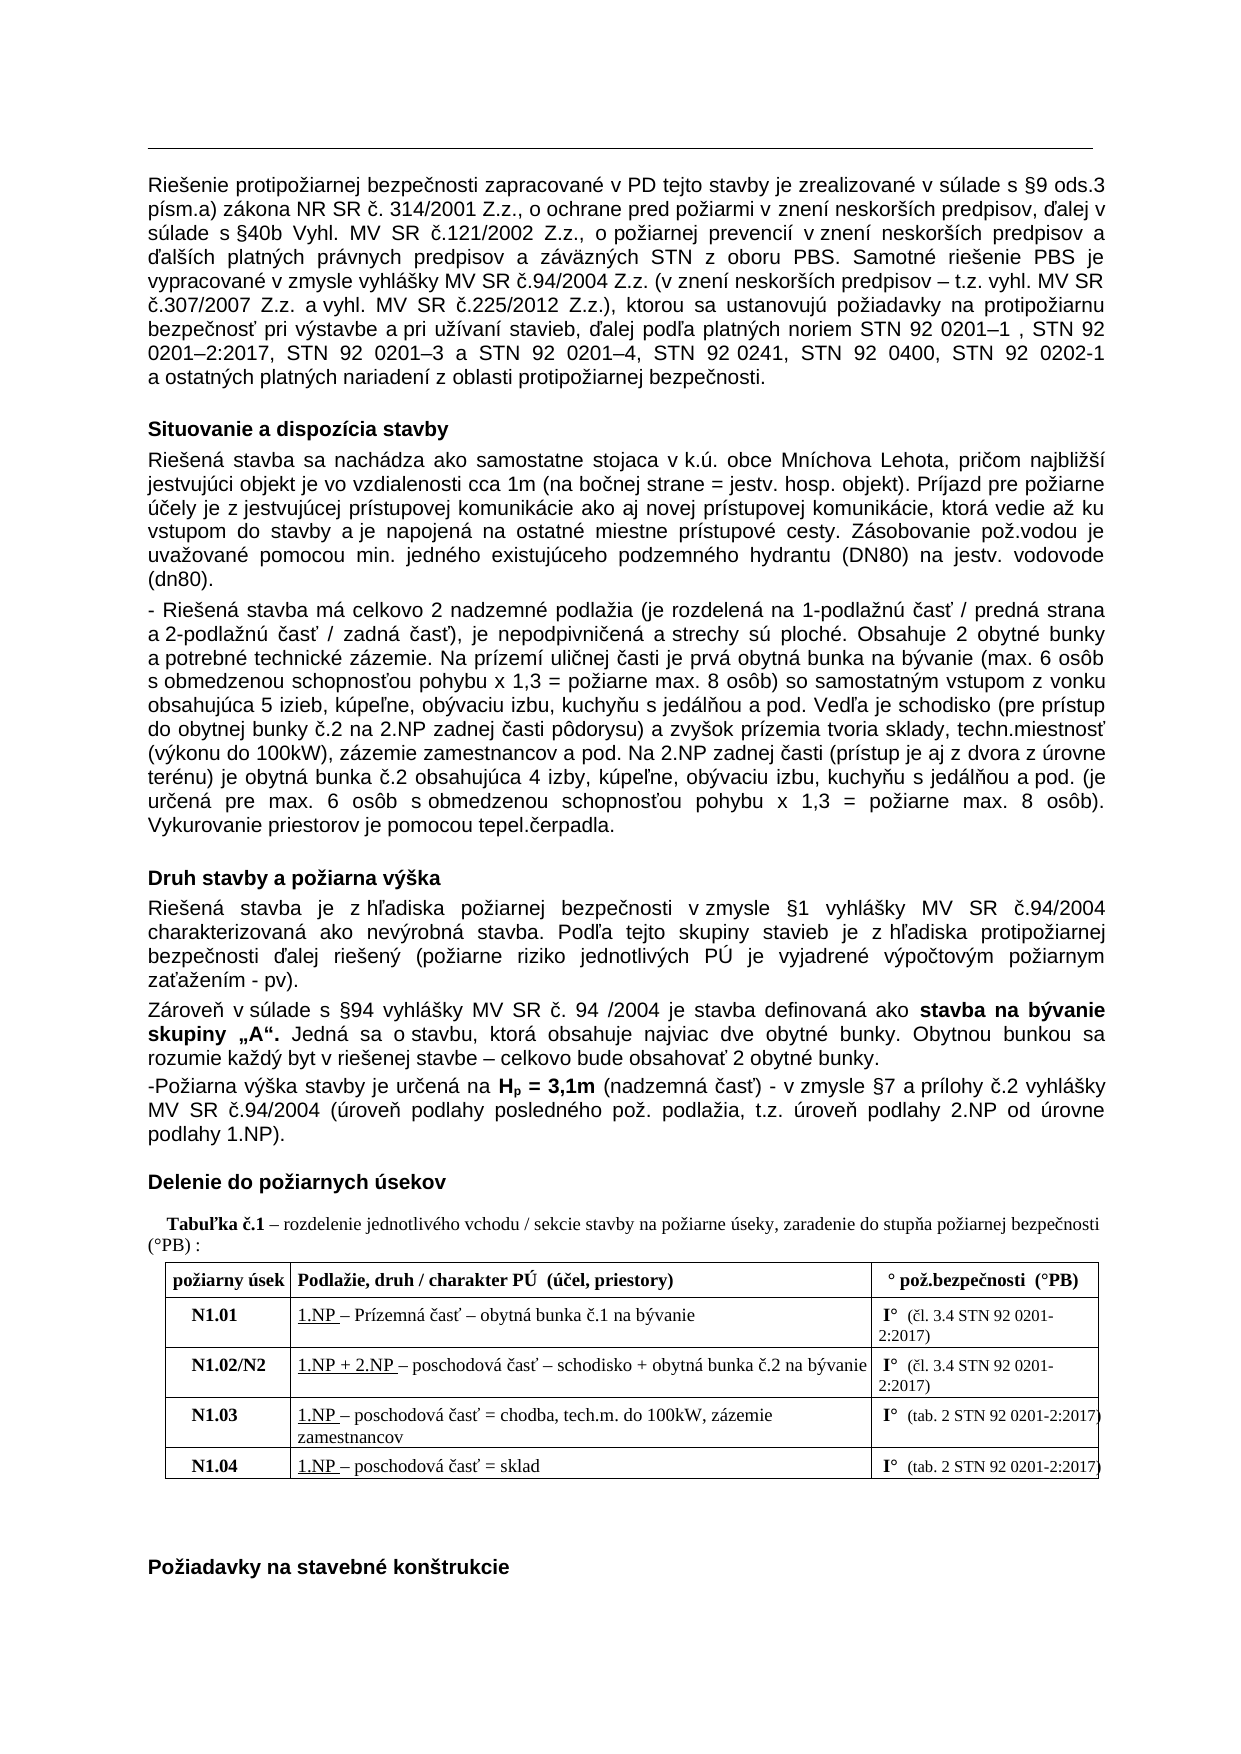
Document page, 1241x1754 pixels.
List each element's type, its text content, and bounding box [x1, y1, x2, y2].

table_header Podlažie, druh / charakter PÚ (účel, priestory) [291, 1263, 871, 1297]
text Riešená stavba sa nachádza ako samostatne stojaca v k.ú. obce Mníchova Lehota, pričom najbližší jestvujúci objekt je vo vzdialenosti cca 1m (na bočnej strane = jestv. hosp. objekt). Príjazd pre požiarne účely je z jestvujúcej prístupovej komunikácie ako aj novej prístupovej komunikácie, ktorá vedie až ku vstupom do stavby a je napojená na ostatné miestne prístupové cesty. Zásobovanie pož.vodou je uvažované pomocou min. jedného existujúceho podzemného hydrantu (DN80) na jestv. vodovode (dn80). [148, 447, 1106, 591]
text Tabuľka č.1 – rozdelenie jednotlivého vchodu / sekcie stavby na požiarne úseky, zaradenie do stupňa požiarnej bezpečnosti (°PB) : [148, 1213, 1106, 1256]
table_header ° pož.bezpečnosti (°PB) [872, 1263, 1098, 1297]
list Situovanie a dispozícia stavby [148, 417, 1093, 441]
table_cell 1.NP – poschodová časť = sklad [291, 1448, 871, 1478]
text - Riešená stavba má celkovo 2 nadzemné podlažia (je rozdelená na 1-podlažnú časť / predná strana a 2-podlažnú časť / zadná časť), je nepodpivničená a strechy sú ploché. Obsahuje 2 obytné bunky a potrebné technické zázemie. Na prízemí uličnej časti je prvá obytná bunka na bývanie (max. 6 osôb s obmedzenou schopnosťou pohybu x 1,3 = požiarne max. 8 osôb) so samostatným vstupom z vonku obsahujúca 5 izieb, kúpeľne, obývaciu izbu, kuchyňu s jedálňou a pod. Vedľa je schodisko (pre prístup do obytnej bunky č.2 na 2.NP zadnej časti pôdorysu) a zvyšok prízemia tvoria sklady, techn.miestnosť (výkonu do 100kW), zázemie zamestnancov a pod. Na 2.NP zadnej časti (prístup je aj z dvora z úrovne terénu) je obytná bunka č.2 obsahujúca 4 izby, kúpeľne, obývaciu izbu, kuchyňu s jedálňou a pod. (je určená pre max. 6 osôb s obmedzenou schopnosťou pohybu x 1,3 = požiarne max. 8 osôb). Vykurovanie priestorov je pomocou tepel.čerpadla. [148, 597, 1106, 837]
list Druh stavby a požiarna výška [148, 866, 1093, 890]
table_cell N1.03 [166, 1398, 290, 1447]
table_cell I° (čl. 3.4 STN 92 0201-2:2017) [872, 1348, 1098, 1397]
text -Požiarna výška stavby je určená na Hp = 3,1m (nadzemná časť) - v zmysle §7 a prílohy č.2 vyhlášky MV SR č.94/2004 (úroveň podlahy posledného pož. podlažia, t.z. úroveň podlahy 2.NP od úrovne podlahy 1.NP). [148, 1074, 1106, 1146]
table_cell 1.NP – Prízemná časť – obytná bunka č.1 na bývanie [291, 1298, 871, 1347]
list Požiadavky na stavebné konštrukcie [148, 1555, 1093, 1579]
table_cell N1.02/N2 [166, 1348, 290, 1397]
text Riešenie protipožiarnej bezpečnosti zapracované v PD tejto stavby je zrealizované v súlade s §9 ods.3 písm.a) zákona NR SR č. 314/2001 Z.z., o ochrane pred požiarmi v znení neskorších predpisov, ďalej v súlade s §40b Vyhl. MV SR č.121/2002 Z.z., o požiarnej prevencií v znení neskorších predpisov a ďalších platných právnych predpisov a záväzných STN z oboru PBS. Samotné riešenie PBS je vypracované v zmysle vyhlášky MV SR č.94/2004 Z.z. (v znení neskorších predpisov – t.z. vyhl. MV SR č.307/2007 Z.z. a vyhl. MV SR č.225/2012 Z.z.), ktorou sa ustanovujú požiadavky na protipožiarnu bezpečnosť pri výstavbe a pri užívaní stavieb, ďalej podľa platných noriem STN 92 0201–1 , STN 92 0201–2:2017, STN 92 0201–3 a STN 92 0201–4, STN 92 0241, STN 92 0400, STN 92 0202-1 a ostatných platných nariadení z oblasti protipožiarnej bezpečnosti. [148, 173, 1106, 388]
table_cell 1.NP – poschodová časť = chodba, tech.m. do 100kW, zázemie zamestnancov [291, 1398, 871, 1447]
table_cell I° (tab. 2 STN 92 0201-2:2017) [872, 1448, 1098, 1478]
table_cell N1.04 [166, 1448, 290, 1478]
list Delenie do požiarnych úsekov [148, 1170, 1093, 1194]
text Zároveň v súlade s §94 vyhlášky MV SR č. 94 /2004 je stavba definovaná ako stavba na bývanie skupiny „A“. Jedná sa o stavbu, ktorá obsahuje najviac dve obytné bunky. Obytnou bunkou sa rozumie každý byt v riešenej stavbe – celkovo bude obsahovať 2 obytné bunky. [148, 998, 1106, 1070]
table_header požiarny úsek [166, 1263, 290, 1297]
text Riešená stavba je z hľadiska požiarnej bezpečnosti v zmysle §1 vyhlášky MV SR č.94/2004 charakterizovaná ako nevýrobná stavba. Podľa tejto skupiny stavieb je z hľadiska protipožiarnej bezpečnosti ďalej riešený (požiarne riziko jednotlivých PÚ je vyjadrené výpočtovým požiarnym zaťažením - pv). [148, 896, 1106, 992]
table_cell I° (tab. 2 STN 92 0201-2:2017) [872, 1398, 1098, 1447]
table_cell N1.01 [166, 1298, 290, 1347]
table_cell 1.NP + 2.NP – poschodová časť – schodisko + obytná bunka č.2 na bývanie [291, 1348, 871, 1397]
table_cell I° (čl. 3.4 STN 92 0201-2:2017) [872, 1298, 1098, 1347]
